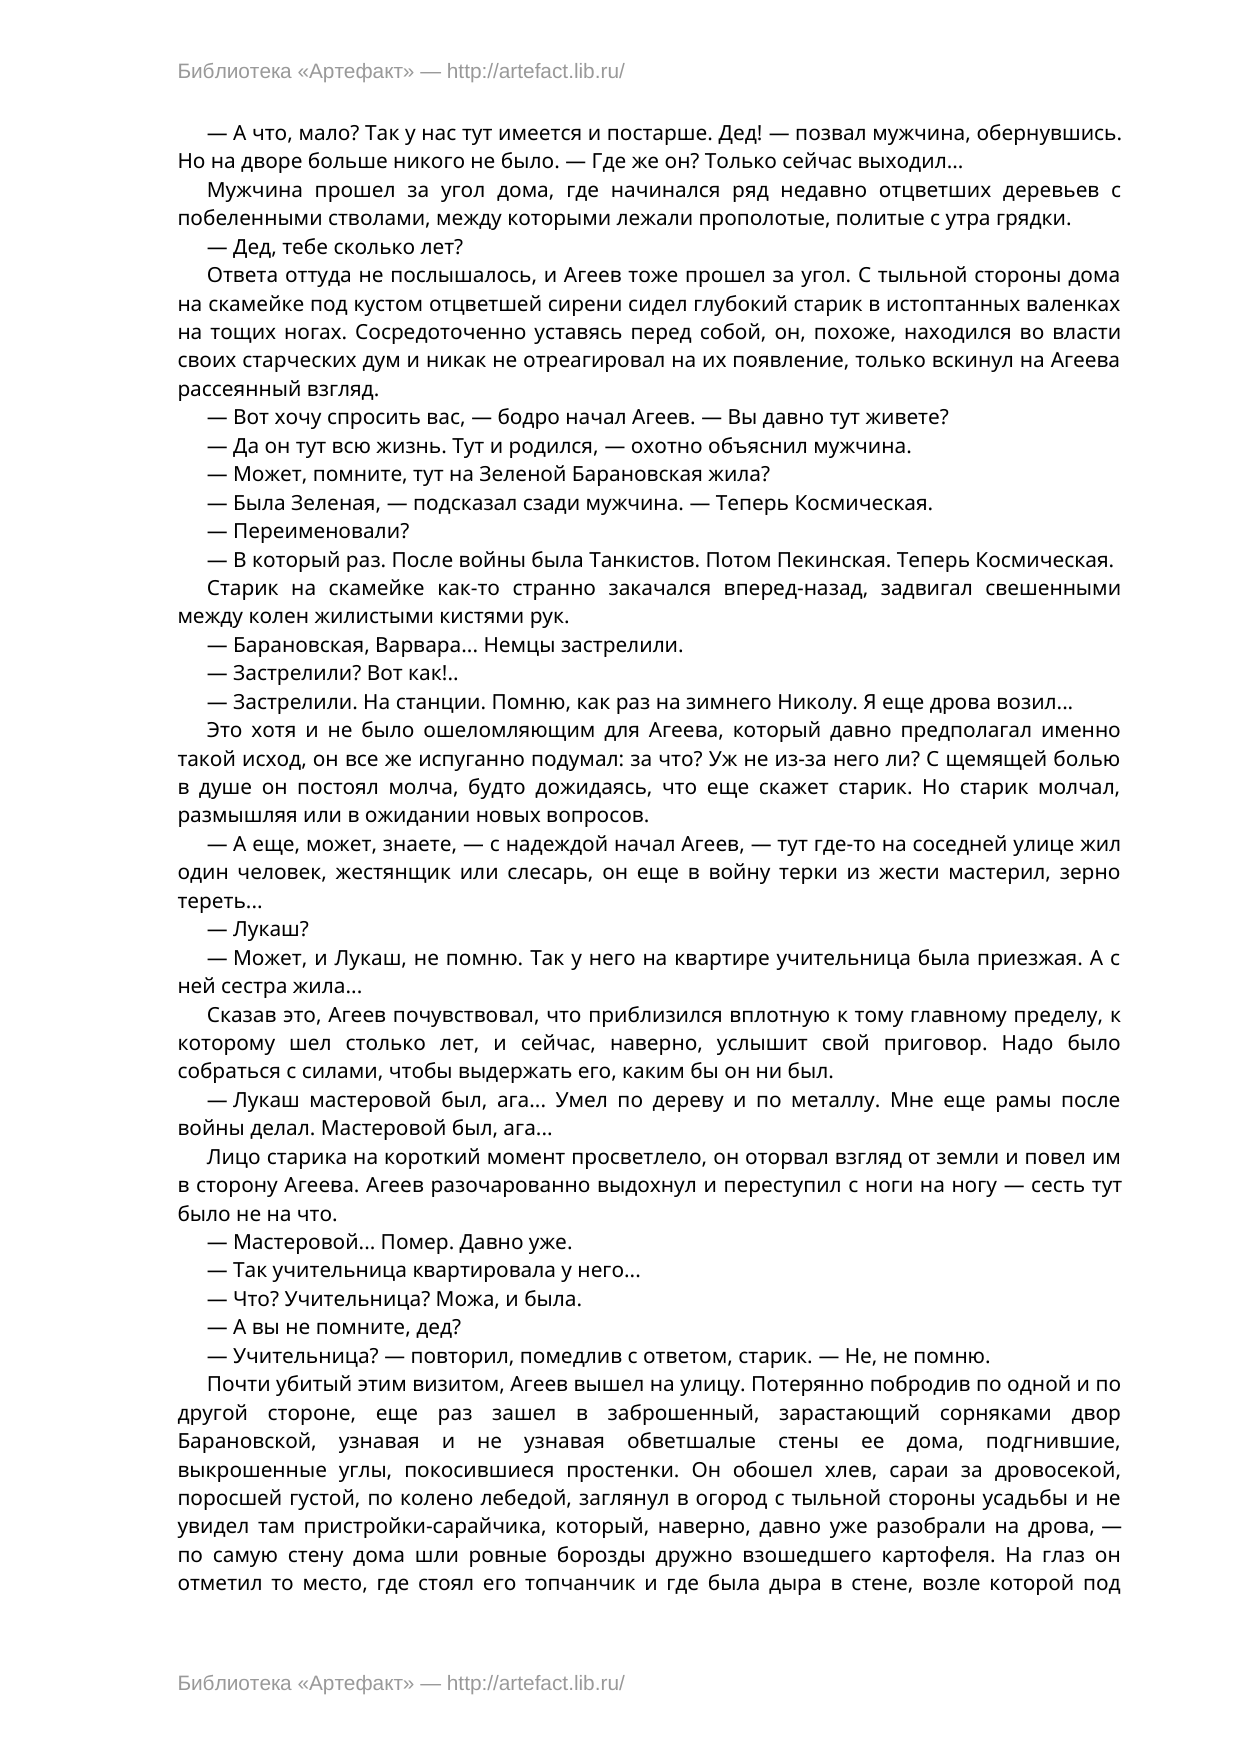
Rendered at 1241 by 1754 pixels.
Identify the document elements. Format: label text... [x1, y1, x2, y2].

text — Учительница? — повторил, помедлив с ответом, старик. — Не, не помню. [177, 1341, 1122, 1369]
text — Была Зеленая, — подсказал сзади мужчина. — Теперь Космическая. [177, 488, 1122, 516]
text — Может, и Лукаш, не помню. Так у него на квартире учительница была приезжая. А с ней сестра жила... [177, 943, 1122, 1000]
text Сказав это, Агеев почувствовал, что приблизился вплотную к тому главному пределу, к которому шел столько лет, и сейчас, наверно, услышит свой приговор. Надо было собраться с силами, чтобы выдержать его, каким бы он ни был. [177, 1000, 1122, 1085]
text — А вы не помните, дед? [177, 1312, 1122, 1341]
text — А что, мало? Так у нас тут имеется и постарше. Дед! — позвал мужчина, обернувшись. Но на дворе больше никого не было. — Где же он? Только сейчас выходил... [177, 118, 1122, 175]
text Мужчина прошел за угол дома, где начинался ряд недавно отцветших деревьев с побеленными стволами, между которыми лежали прополотые, политые с утра грядки. [177, 175, 1122, 232]
text — Барановская, Варвара... Немцы застрелили. [177, 630, 1122, 658]
text — Дед, тебе сколько лет? [177, 232, 1122, 260]
text Ответа оттуда не послышалось, и Агеев тоже прошел за угол. С тыльной стороны дома на скамейке под кустом отцветшей сирени сидел глубокий старик в истоптанных валенках на тощих ногах. Сосредоточенно уставясь перед собой, он, похоже, находился во власти своих старческих дум и никак не отреагировал на их появление, только вскинул на Агеева рассеянный взгляд. [177, 260, 1122, 402]
text — Застрелили? Вот как!.. [177, 658, 1122, 687]
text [177, 1369, 1122, 1597]
text — Что? Учительница? Можа, и была. [177, 1284, 1122, 1312]
text — Так учительница квартировала у него... [177, 1256, 1122, 1284]
text Лицо старика на короткий момент просветлело, он оторвал взгляд от земли и повел им в сторону Агеева. Агеев разочарованно выдохнул и переступил с ноги на ногу — сесть тут было не на что. [177, 1142, 1122, 1227]
text Это хотя и не было ошеломляющим для Агеева, который давно предполагал именно такой исход, он все же испуганно подумал: за что? Уж не из-за него ли? С щемящей болью в душе он постоял молча, будто дожидаясь, что еще скажет старик. Но старик молчал, размышляя или в ожидании новых вопросов. [177, 715, 1122, 829]
text — А еще, может, знаете, — с надеждой начал Агеев, — тут где-то на соседней улице жил один человек, жестянщик или слесарь, он еще в войну терки из жести мастерил, зерно тереть... [177, 829, 1122, 914]
text — Может, помните, тут на Зеленой Барановская жила? [177, 459, 1122, 488]
text — Лукаш? [177, 914, 1122, 943]
text — Да он тут всю жизнь. Тут и родился, — охотно объяснил мужчина. [177, 431, 1122, 459]
text — Вот хочу спросить вас, — бодро начал Агеев. — Вы давно тут живете? [177, 402, 1122, 431]
text — Застрелили. На станции. Помню, как раз на зимнего Николу. Я еще дрова возил... [177, 687, 1122, 715]
text — Лукаш мастеровой был, ага... Умел по дереву и по металлу. Мне еще рамы после войны делал. Мастеровой был, ага... [177, 1085, 1122, 1142]
text — Мастеровой... Помер. Давно уже. [177, 1227, 1122, 1256]
text Старик на скамейке как-то странно закачался вперед-назад, задвигал свешенными между колен жилистыми кистями рук. [177, 573, 1122, 630]
text — Переименовали? [177, 516, 1122, 545]
text — В который раз. После войны была Танкистов. Потом Пекинская. Теперь Космическая. [177, 545, 1122, 573]
